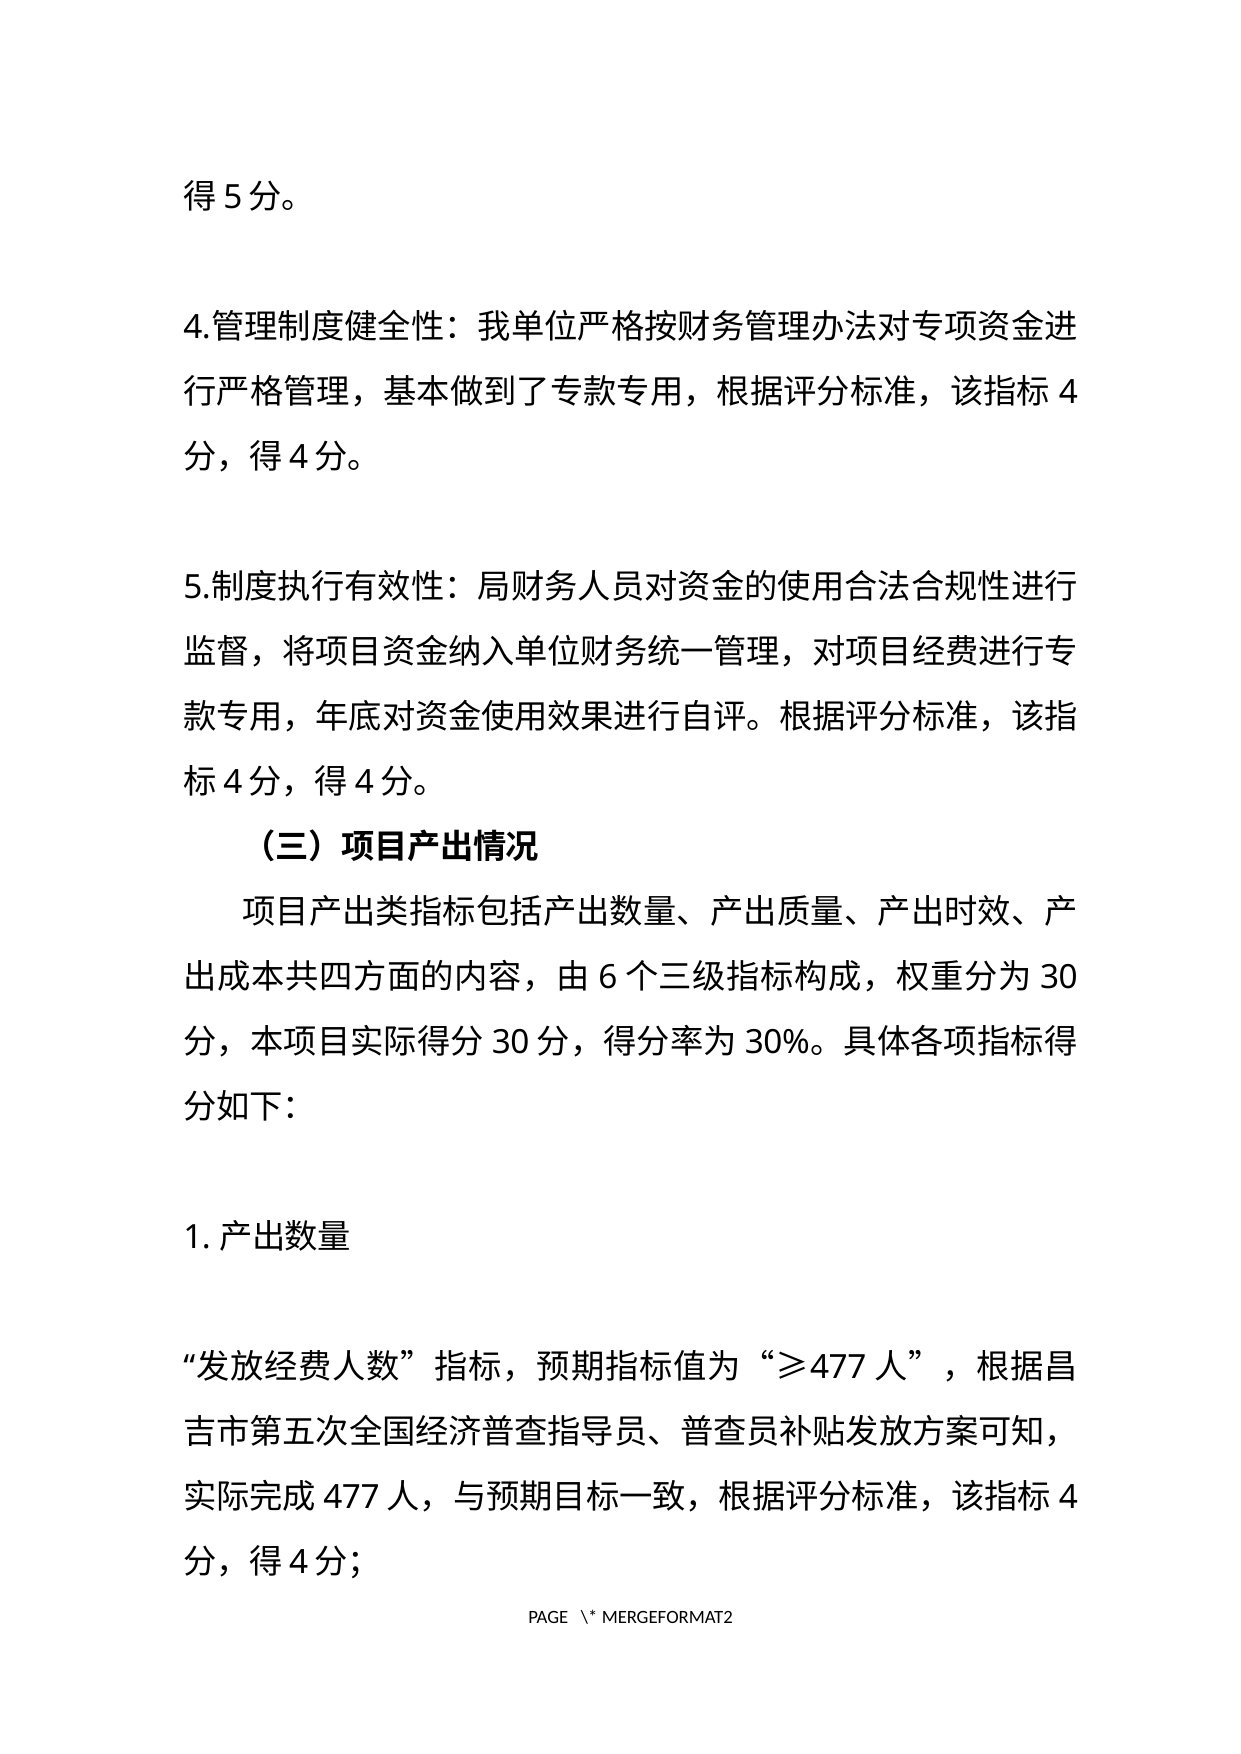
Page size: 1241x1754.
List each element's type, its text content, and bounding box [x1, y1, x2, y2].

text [183, 877, 1078, 1592]
text （三）项目产出情况 [183, 812, 1078, 877]
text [183, 162, 1078, 812]
